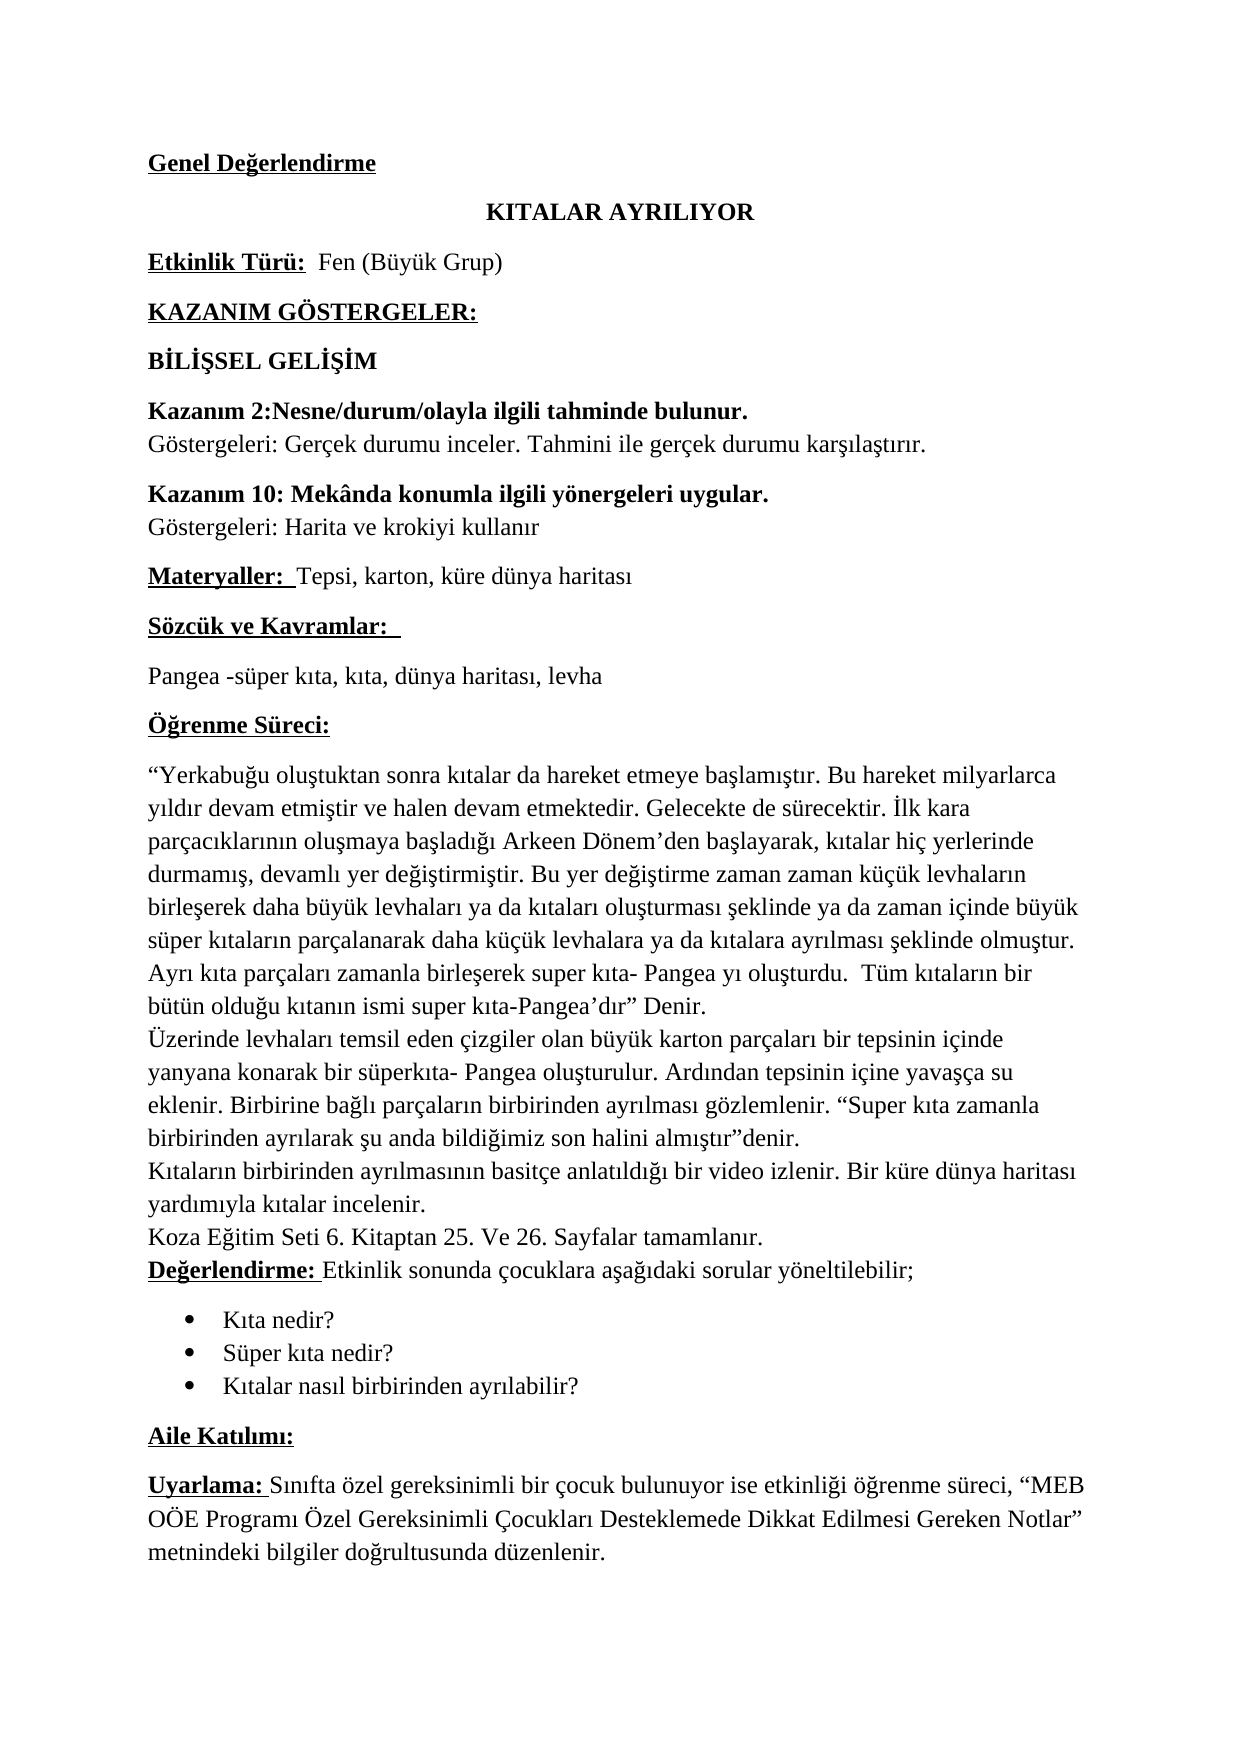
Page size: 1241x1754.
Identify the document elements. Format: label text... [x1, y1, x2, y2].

text Üzerinde levhaları temsil eden çizgiler olan büyük karton parçaları bir tepsinin içinde yanyana konarak bir süperkıta- Pangea oluşturulur. Ardından tepsinin içine yavaşça su eklenir. Birbirine bağlı parçaların birbirinden ayrılması gözlemlenir. “Super kıta zamanla birbirinden ayrılarak şu anda bildiğimiz son halini almıştır”denir. [148, 1024, 1093, 1152]
text Genel Değerlendirme [148, 148, 1093, 176]
list Süper kıta nedir? [185, 1338, 1093, 1367]
text Aile Katılımı: [148, 1421, 1093, 1450]
text “Yerkabuğu oluştuktan sonra kıtalar da hareket etmeye başlamıştır. Bu hareket milyarlarca yıldır devam etmiştir ve halen devam etmektedir. Gelecekte de sürecektir. İlk kara parçacıklarının oluşmaya başladığı Arkeen Dönem’den başlayarak, kıtalar hiç yerlerinde durmamış, devamlı yer değiştirmiştir. Bu yer değiştirme zaman zaman küçük levhaların birleşerek daha büyük levhaları ya da kıtaları oluşturması şeklinde ya da zaman içinde büyük süper kıtaların parçalanarak daha küçük levhalara ya da kıtalara ayrılması şeklinde olmuştur. Ayrı kıta parçaları zamanla birleşerek super kıta- Pangea yı oluşturdu. Tüm kıtaların bir bütün olduğu kıtanın ismi super kıta-Pangea’dır” Denir. [148, 760, 1093, 1020]
text Materyaller: Tepsi, karton, küre dünya haritası [148, 561, 1093, 590]
text KITALAR AYRILIYOR [148, 197, 1093, 226]
text Kazanım 10: Mekânda konumla ilgili yönergeleri uygular. Göstergeleri: Harita ve krokiyi kullanır [148, 479, 1093, 541]
list Kıta nedir? [185, 1305, 1093, 1334]
text KAZANIM GÖSTERGELER: [148, 297, 1093, 325]
text BİLİŞSEL GELİŞİM [148, 346, 1093, 375]
text Kıtaların birbirinden ayrılmasının basitçe anlatıldığı bir video izlenir. Bir küre dünya haritası yardımıyla kıtalar incelenir. [148, 1156, 1093, 1218]
list Kıtalar nasıl birbirinden ayrılabilir? [185, 1371, 1093, 1400]
text Etkinlik Türü: Fen (Büyük Grup) [148, 247, 1093, 276]
text Pangea -süper kıta, kıta, dünya haritası, levha [148, 661, 1093, 689]
text Kazanım 2:Nesne/durum/olayla ilgili tahminde bulunur. Göstergeleri: Gerçek durumu inceler. Tahmini ile gerçek durumu karşılaştırır. [148, 396, 1093, 458]
text Sözcük ve Kavramlar: [148, 611, 1093, 640]
text Koza Eğitim Seti 6. Kitaptan 25. Ve 26. Sayfalar tamamlanır. [148, 1222, 1093, 1251]
text Öğrenme Süreci: [148, 711, 1093, 739]
text Uyarlama: Sınıfta özel gereksinimli bir çocuk bulunuyor ise etkinliği öğrenme süreci, “MEB OÖE Programı Özel Gereksinimli Çocukları Desteklemede Dikkat Edilmesi Gereken Notlar” metnindeki bilgiler doğrultusunda düzenlenir. [148, 1471, 1093, 1565]
text Değerlendirme: Etkinlik sonunda çocuklara aşağıdaki sorular yöneltilebilir; [148, 1256, 1093, 1284]
